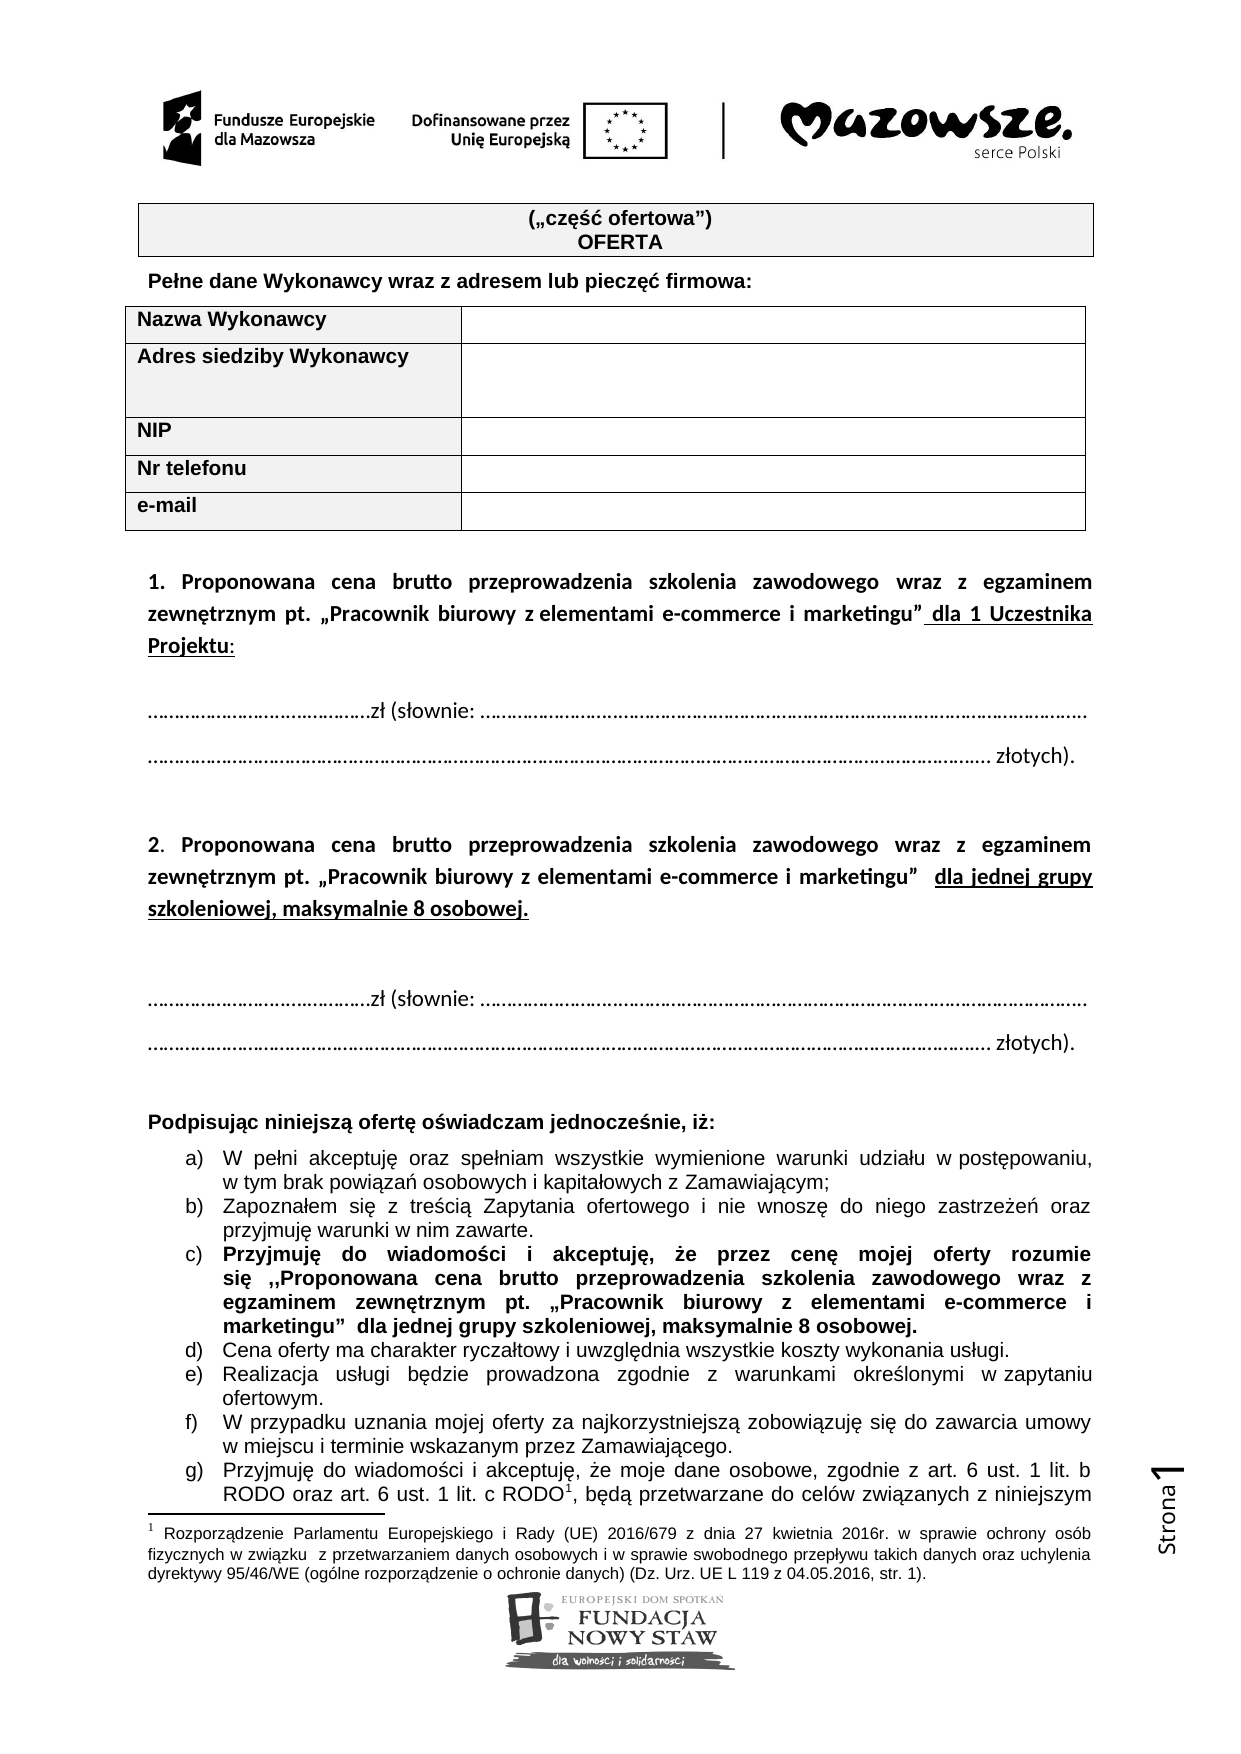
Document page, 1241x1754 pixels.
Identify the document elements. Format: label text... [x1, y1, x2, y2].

table_header [462, 307, 1085, 343]
text ………………………………………………………………………………………………………………………………………….… złotych). [148, 741, 1093, 769]
table_cell Nr telefonu [126, 456, 461, 492]
text ……………………..….…………zł (słownie: ……………………..…………………………………………………………………………….. [148, 696, 1093, 724]
table_cell [462, 456, 1085, 492]
list Przyjmuję do wiadomości i akceptuję, że przez cenę mojej oferty rozumie się ,,Proponowana cena brutto przeprowadzenia szkolenia zawodowego wraz z egzaminem zewnętrznym pt. „Pracownik biurowy z elementami e-commerce i marketingu” dla jednej grupy szkoleniowej, maksymalnie 8 osobowej. [185, 1242, 1093, 1338]
text 1. Proponowana cena brutto przeprowadzenia szkolenia zawodowego wraz z egzaminem zewnętrznym pt. „Pracownik biurowy z elementami e-commerce i marketingu” dla 1 Uczestnika Projektu: [148, 567, 1093, 660]
picture [147, 73, 1093, 179]
text 2. Proponowana cena brutto przeprowadzenia szkolenia zawodowego wraz z egzaminem zewnętrznym pt. „Pracownik biurowy z elementami e-commerce i marketingu” dla jednej grupy szkoleniowej, maksymalnie 8 osobowej. [148, 830, 1093, 922]
text ……………………..….…………zł (słownie: ……………………..…………………………………………………………………………….. [148, 984, 1093, 1012]
table_header Nazwa Wykonawcy [126, 307, 461, 343]
table_cell Adres siedziby Wykonawcy [126, 344, 461, 417]
text OFERTA [139, 227, 1093, 256]
list Zapoznałem się z treścią Zapytania ofertowego i nie wnoszę do niego zastrzeżeń oraz przyjmuję warunki w nim zawarte. [185, 1194, 1093, 1242]
list Cena oferty ma charakter ryczałtowy i uwzględnia wszystkie koszty wykonania usługi. [185, 1338, 1093, 1362]
list W przypadku uznania mojej oferty za najkorzystniejszą zobowiązuję się do zawarcia umowy w miejscu i terminie wskazanym przez Zamawiającego. [185, 1410, 1093, 1458]
table_cell e-mail [126, 493, 461, 530]
text Podpisując niniejszą ofertę oświadczam jednocześnie, iż: [148, 1110, 1093, 1134]
list Realizacja usługi będzie prowadzona zgodnie z warunkami określonymi w zapytaniu ofertowym. [185, 1362, 1093, 1410]
text ………………………………………………………………………………………………………………………………………….… złotych). [148, 1028, 1093, 1057]
table_cell [462, 344, 1085, 417]
table_cell NIP [126, 418, 461, 455]
text Pełne dane Wykonawcy wraz z adresem lub pieczęć firmowa: [148, 269, 1093, 293]
table_cell [462, 493, 1085, 530]
list W pełni akceptuję oraz spełniam wszystkie wymienione warunki udziału w postępowaniu, w tym brak powiązań osobowych i kapitałowych z Zamawiającym; [185, 1146, 1093, 1194]
text („część ofertowa”) [139, 204, 1093, 227]
table_cell [462, 418, 1085, 455]
